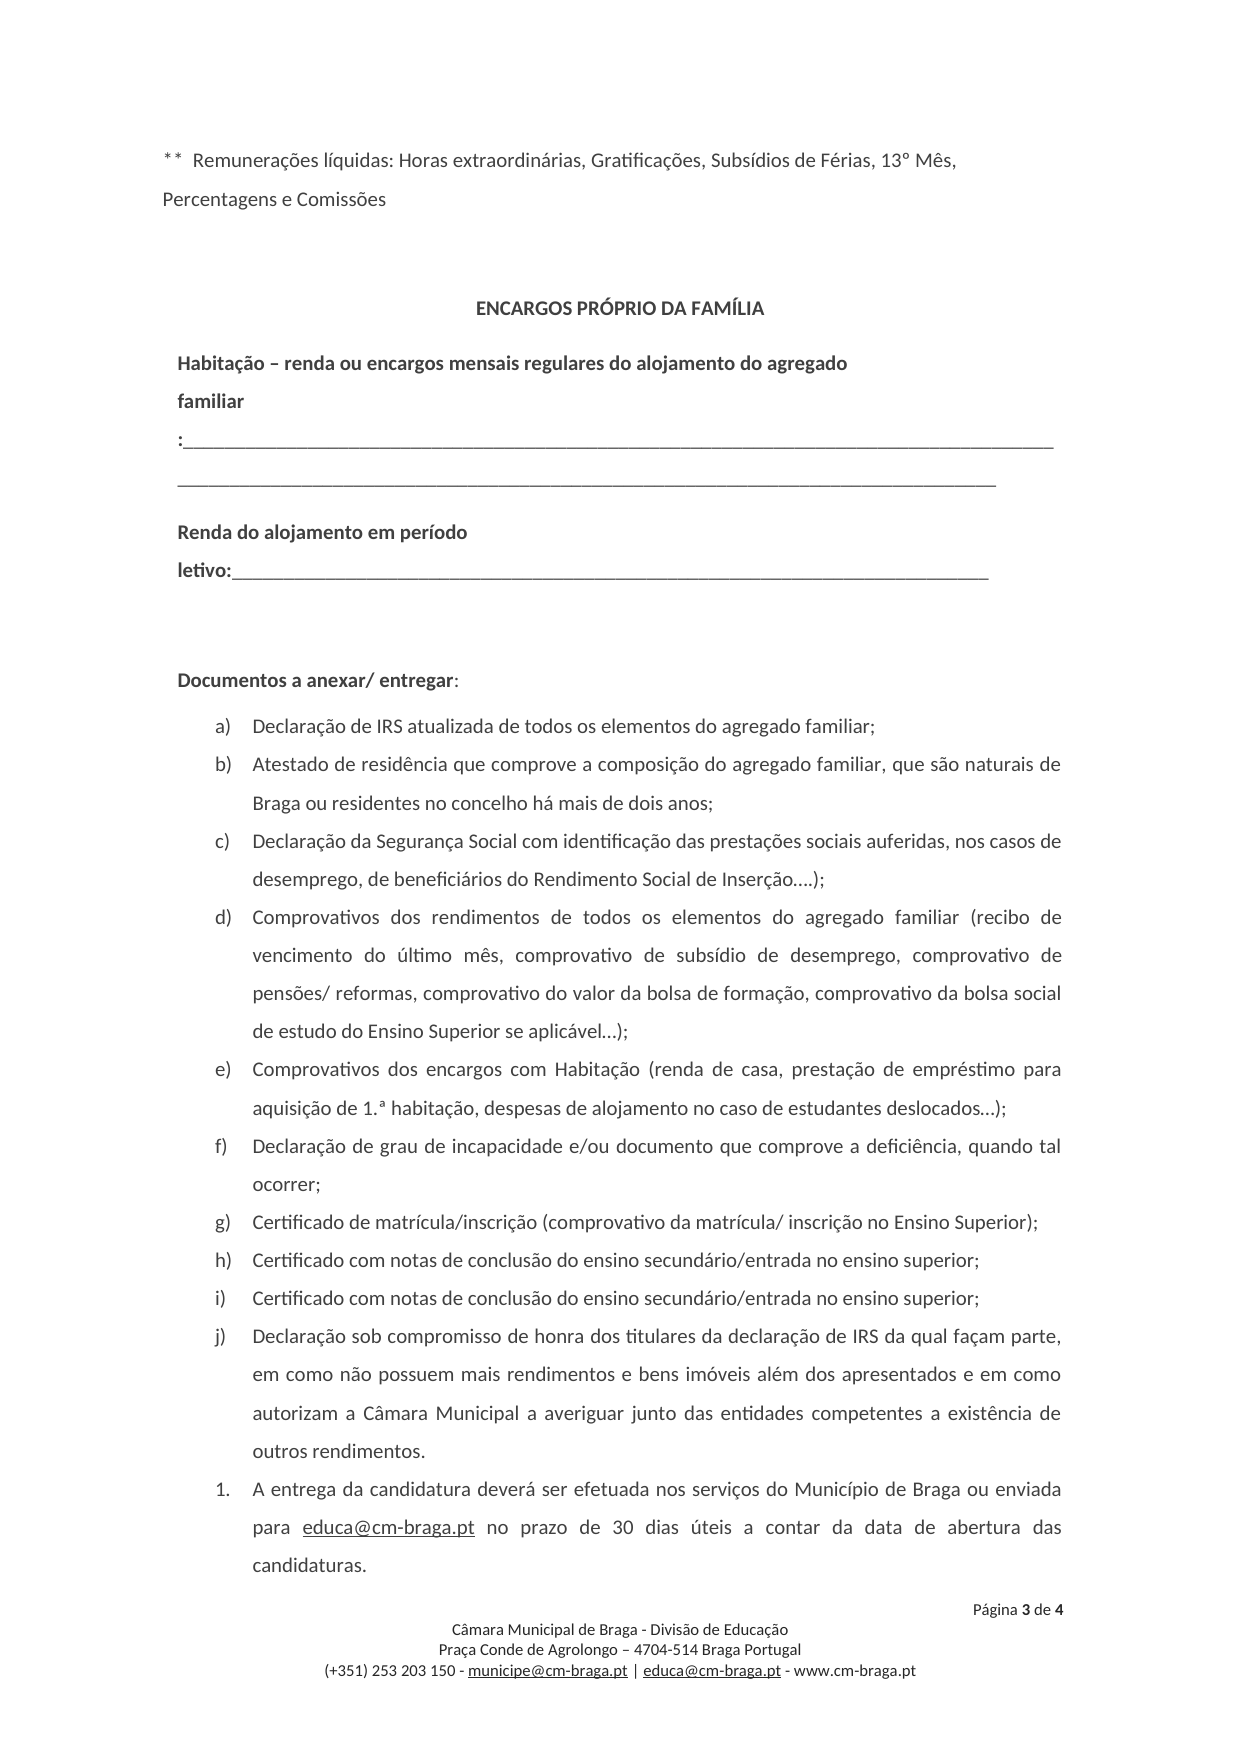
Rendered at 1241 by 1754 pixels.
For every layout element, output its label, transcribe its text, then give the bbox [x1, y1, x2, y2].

list Declaração da Segurança Social com identificação das prestações sociais auferidas, nos casos de desemprego, de beneficiários do Rendimento Social de Inserção….); [215, 828, 1063, 891]
text ** Remunerações líquidas: Horas extraordinárias, Gratificações, Subsídios de Férias, 13º Mês, Percentagens e Comissões [162, 148, 1063, 211]
text Habitação – renda ou encargos mensais regulares do alojamento do agregado familiar:___________________________________________________________________________________________________________________________________________________________________ [177, 350, 1063, 490]
list Atestado de residência que comprove a composição do agregado familiar, que são naturais de Braga ou residentes no concelho há mais de dois anos; [215, 752, 1063, 815]
list Declaração de grau de incapacidade e/ou documento que comprove a deficiência, quando tal ocorrer; [215, 1133, 1063, 1196]
list Certificado com notas de conclusão do ensino secundário/entrada no ensino superior; [215, 1247, 1063, 1273]
list Declaração sob compromisso de honra dos titulares da declaração de IRS da qual façam parte, em como não possuem mais rendimentos e bens imóveis além dos apresentados e em como autorizam a Câmara Municipal a averiguar junto das entidades competentes a existência de outros rendimentos. [215, 1323, 1063, 1463]
subtitle Documentos a anexar/ entregar: [177, 667, 1063, 692]
list Certificado de matrícula/inscrição (comprovativo da matrícula/ inscrição no Ensino Superior); [215, 1209, 1063, 1234]
list Declaração de IRS atualizada de todos os elementos do agregado familiar; [215, 713, 1063, 739]
text ENCARGOS PRÓPRIO DA FAMÍLIA [177, 295, 1063, 321]
list A entrega da candidatura deverá ser efetuada nos serviços do Município de Braga ou enviada para educa@cm-braga.pt no prazo de 30 dias úteis a contar da data de abertura das candidaturas. [215, 1476, 1063, 1578]
list Comprovativos dos encargos com Habitação (renda de casa, prestação de empréstimo para aquisição de 1.ª habitação, despesas de alojamento no caso de estudantes deslocados…); [215, 1057, 1063, 1120]
list Comprovativos dos rendimentos de todos os elementos do agregado familiar (recibo de vencimento do último mês, comprovativo de subsídio de desemprego, comprovativo de pensões/ reformas, comprovativo do valor da bolsa de formação, comprovativo da bolsa social de estudo do Ensino Superior se aplicável…); [215, 904, 1063, 1044]
list Certificado com notas de conclusão do ensino secundário/entrada no ensino superior; [215, 1285, 1063, 1311]
text Renda do alojamento em período letivo:_________________________________________________________________________ [177, 519, 1063, 583]
